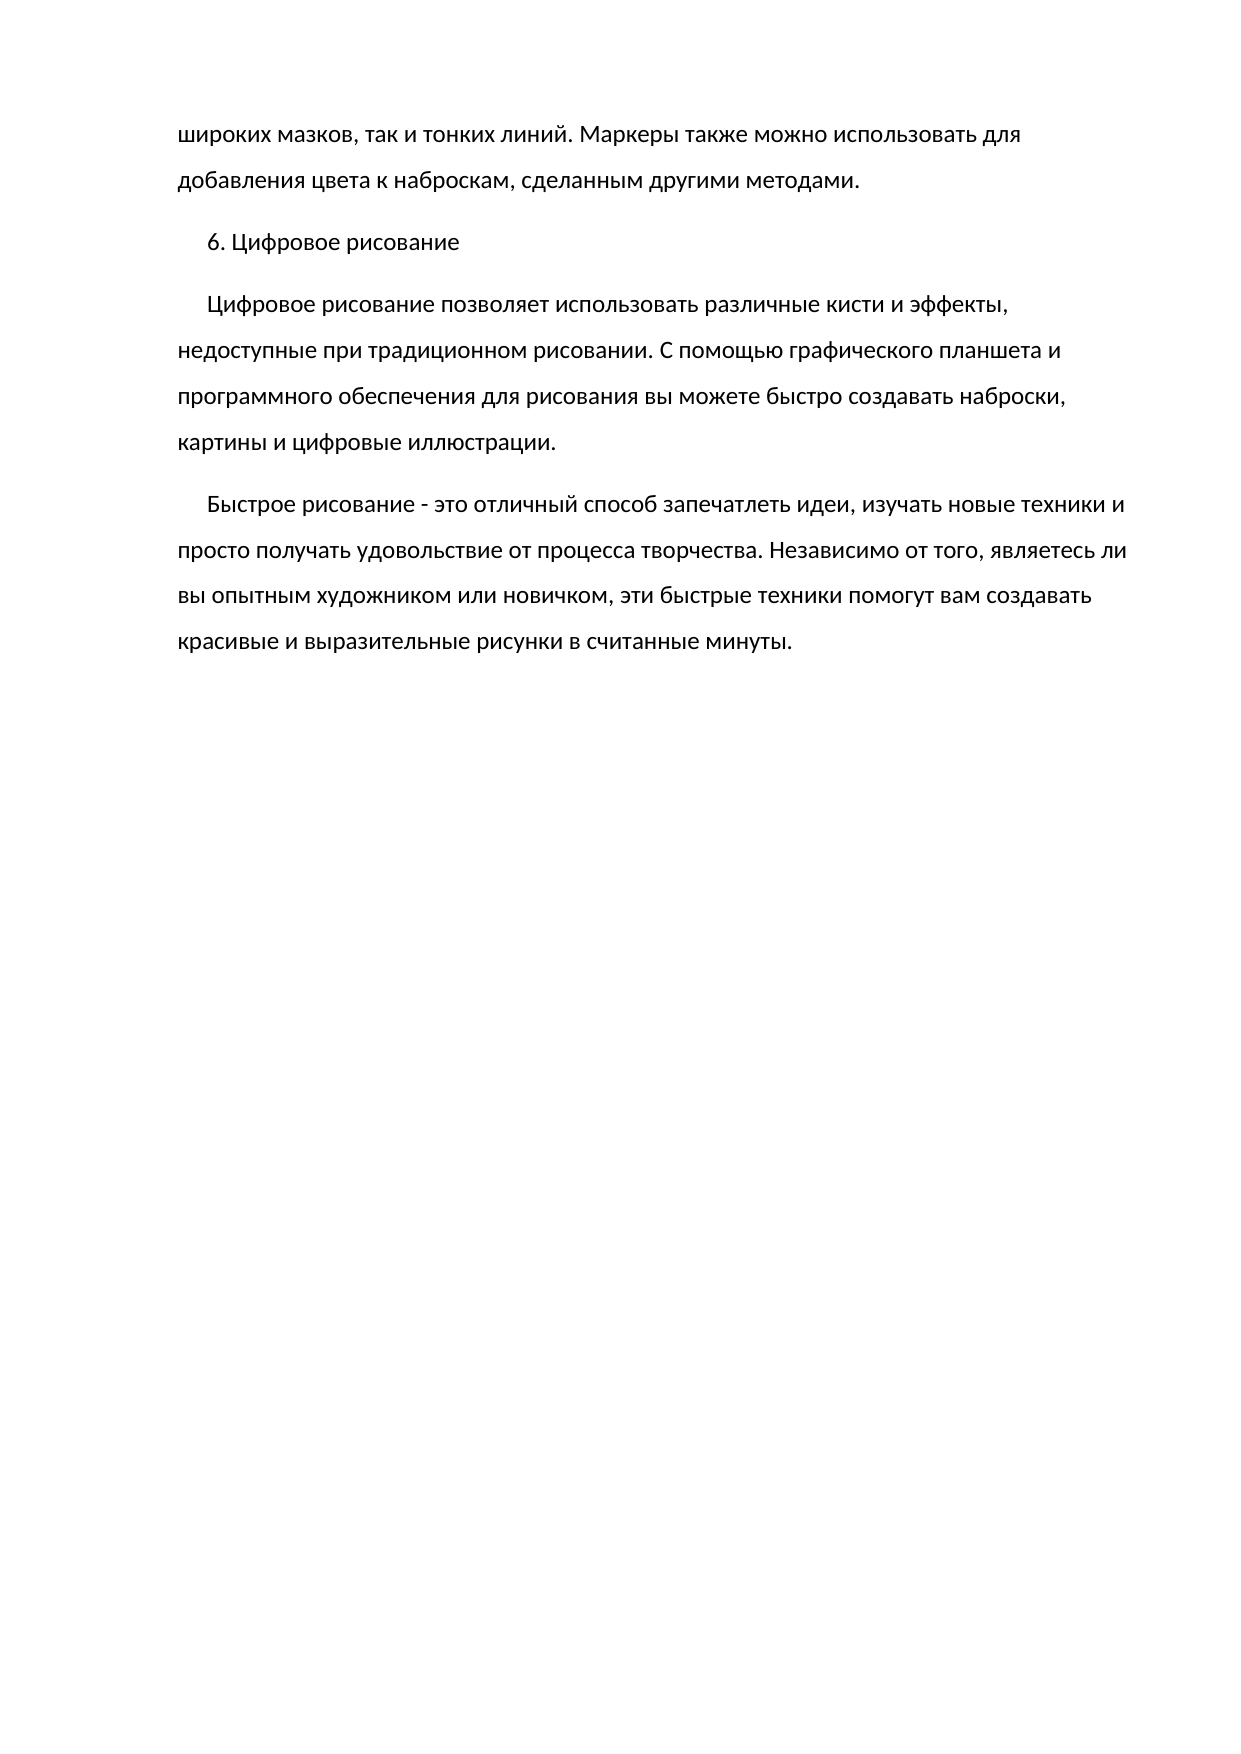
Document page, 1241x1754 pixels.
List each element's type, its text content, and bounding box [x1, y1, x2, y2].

text 6. Цифровое рисование [177, 226, 1152, 257]
text Цифровое рисование позволяет использовать различные кисти и эффекты, недоступные при традиционном рисовании. С помощью графического планшета и программного обеспечения для рисования вы можете быстро создавать наброски, картины и цифровые иллюстрации. [177, 289, 1152, 456]
text Быстрое рисование - это отличный способ запечатлеть идеи, изучать новые техники и просто получать удовольствие от процесса творчества. Независимо от того, являетесь ли вы опытным художником или новичком, эти быстрые техники помогут вам создавать красивые и выразительные рисунки в считанные минуты. [177, 488, 1152, 656]
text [177, 118, 1152, 194]
